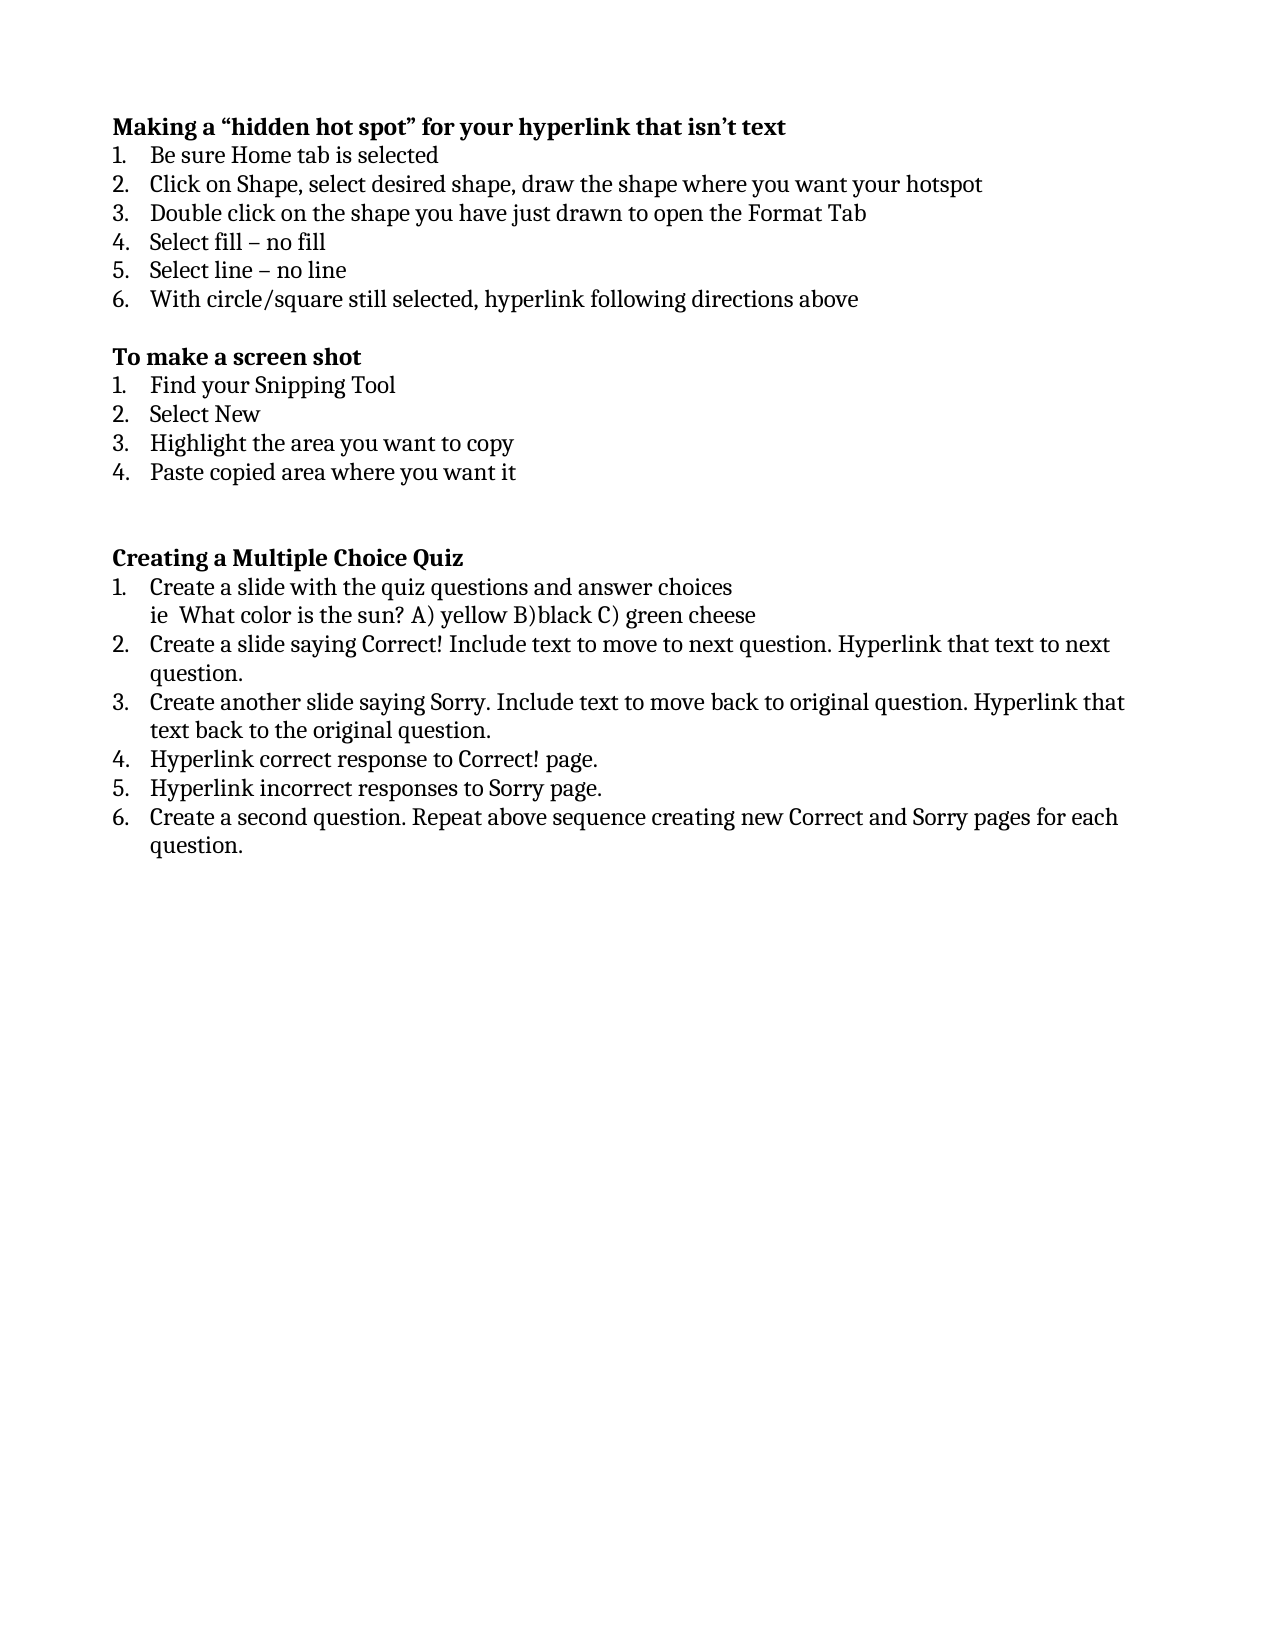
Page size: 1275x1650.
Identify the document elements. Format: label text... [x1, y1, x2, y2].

text Creating a Multiple Choice Quiz [112, 544, 1162, 572]
list Find your Snipping Tool [112, 371, 1162, 400]
list With circle/square still selected, hyperlink following directions above [112, 285, 1162, 314]
text Making a “hidden hot spot” for your hyperlink that isn’t text [112, 112, 1162, 141]
list Paste copied area where you want it [112, 457, 1162, 486]
list Hyperlink incorrect responses to Sorry page. [112, 774, 1162, 802]
list Double click on the shape you have just drawn to open the Format Tab [112, 199, 1162, 227]
text To make a screen shot [112, 342, 1162, 371]
list Select line – no line [112, 256, 1162, 285]
list Select fill – no fill [112, 227, 1162, 256]
list Select New [112, 400, 1162, 429]
list Click on Shape, select desired shape, draw the shape where you want your hotspot [112, 170, 1162, 199]
list Create a second question. Repeat above sequence creating new Correct and Sorry pages for each question. [112, 802, 1162, 860]
list Create a slide saying Correct! Include text to move to next question. Hyperlink that text to next question. [112, 630, 1162, 687]
list Create a slide with the quiz questions and answer choices ie What color is the sun? A) yellow B)black C) green cheese [112, 572, 1162, 630]
list Create another slide saying Sorry. Include text to move back to original question. Hyperlink that text back to the original question. [112, 687, 1162, 745]
list Highlight the area you want to copy [112, 429, 1162, 457]
list Hyperlink correct response to Correct! page. [112, 745, 1162, 774]
list Be sure Home tab is selected [112, 141, 1162, 170]
